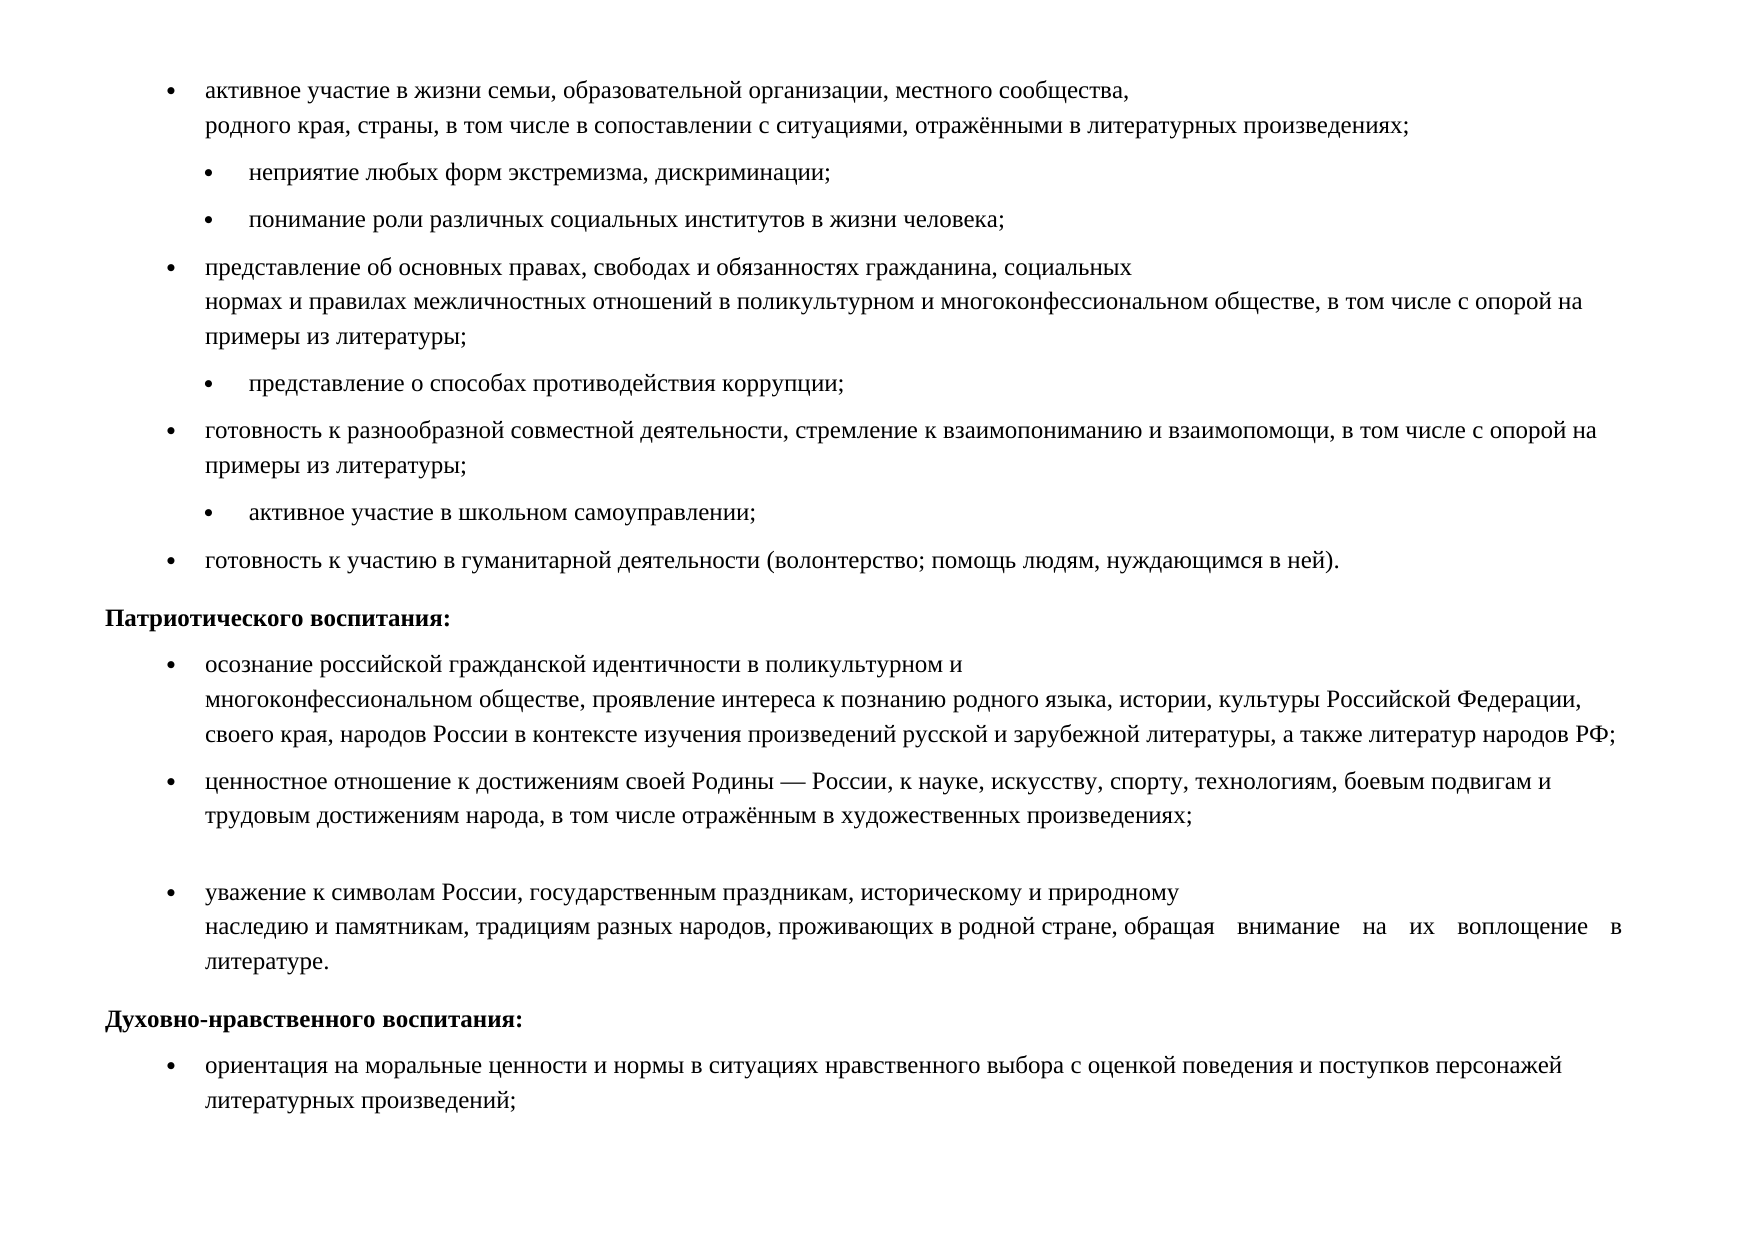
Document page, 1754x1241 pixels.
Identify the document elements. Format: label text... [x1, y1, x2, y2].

list готовность к участию в гуманитарной деятельности (волонтерство; помощь людям, нуждающимся в ней). [167, 545, 1550, 574]
list ценностное отношение к достижениям своей Родины — России, к науке, искусству, спорту, технологиям, боевым подвигам и трудовым достижениям народа, в том числе отражённым в художественных произведениях; [167, 766, 1633, 829]
list представление о способах противодействия коррупции; [205, 368, 1679, 397]
list представление об основных правах, свободах и обязанностях гражданина, социальных нормах и правилах межличностных отношений в поликультурном и многоконфессиональном обществе, в том числе с опорой на примеры из литературы; [167, 252, 1614, 350]
text Духовно-нравственного воспитания: [105, 1004, 1679, 1033]
list осознание российской гражданской идентичности в поликультурном и многоконфессиональном обществе, проявление интереса к познанию родного языка, истории, культуры Российской Федерации, своего края, народов России в контексте изучения произведений русской и зарубежной литературы, а также литератур народов РФ; [167, 649, 1619, 748]
list неприятие любых форм экстремизма, дискриминации; [205, 157, 1679, 185]
list понимание роли различных социальных институтов в жизни человека; [205, 204, 1679, 233]
list готовность к разнообразной совместной деятельности, стремление к взаимопониманию и взаимопомощи, в том числе с опорой на примеры из литературы; [167, 416, 1612, 479]
list активное участие в школьном самоуправлении; [205, 497, 1679, 526]
list ориентация на моральные ценности и нормы в ситуациях нравственного выбора с оценкой поведения и поступков персонажей литературных произведений; [167, 1051, 1620, 1114]
text Патриотического воспитания: [105, 603, 1679, 632]
list уважение к символам России, государственным праздникам, историческому и природному наследию и памятникам, традициям разных народов, проживающих в родной стране, обращая внимание на их воплощение в литературе. [167, 877, 1623, 975]
list активное участие в жизни семьи, образовательной организации, местного сообщества, родного края, страны, в том числе в сопоставлении с ситуациями, отражёнными в литературных произведениях; [167, 75, 1643, 138]
